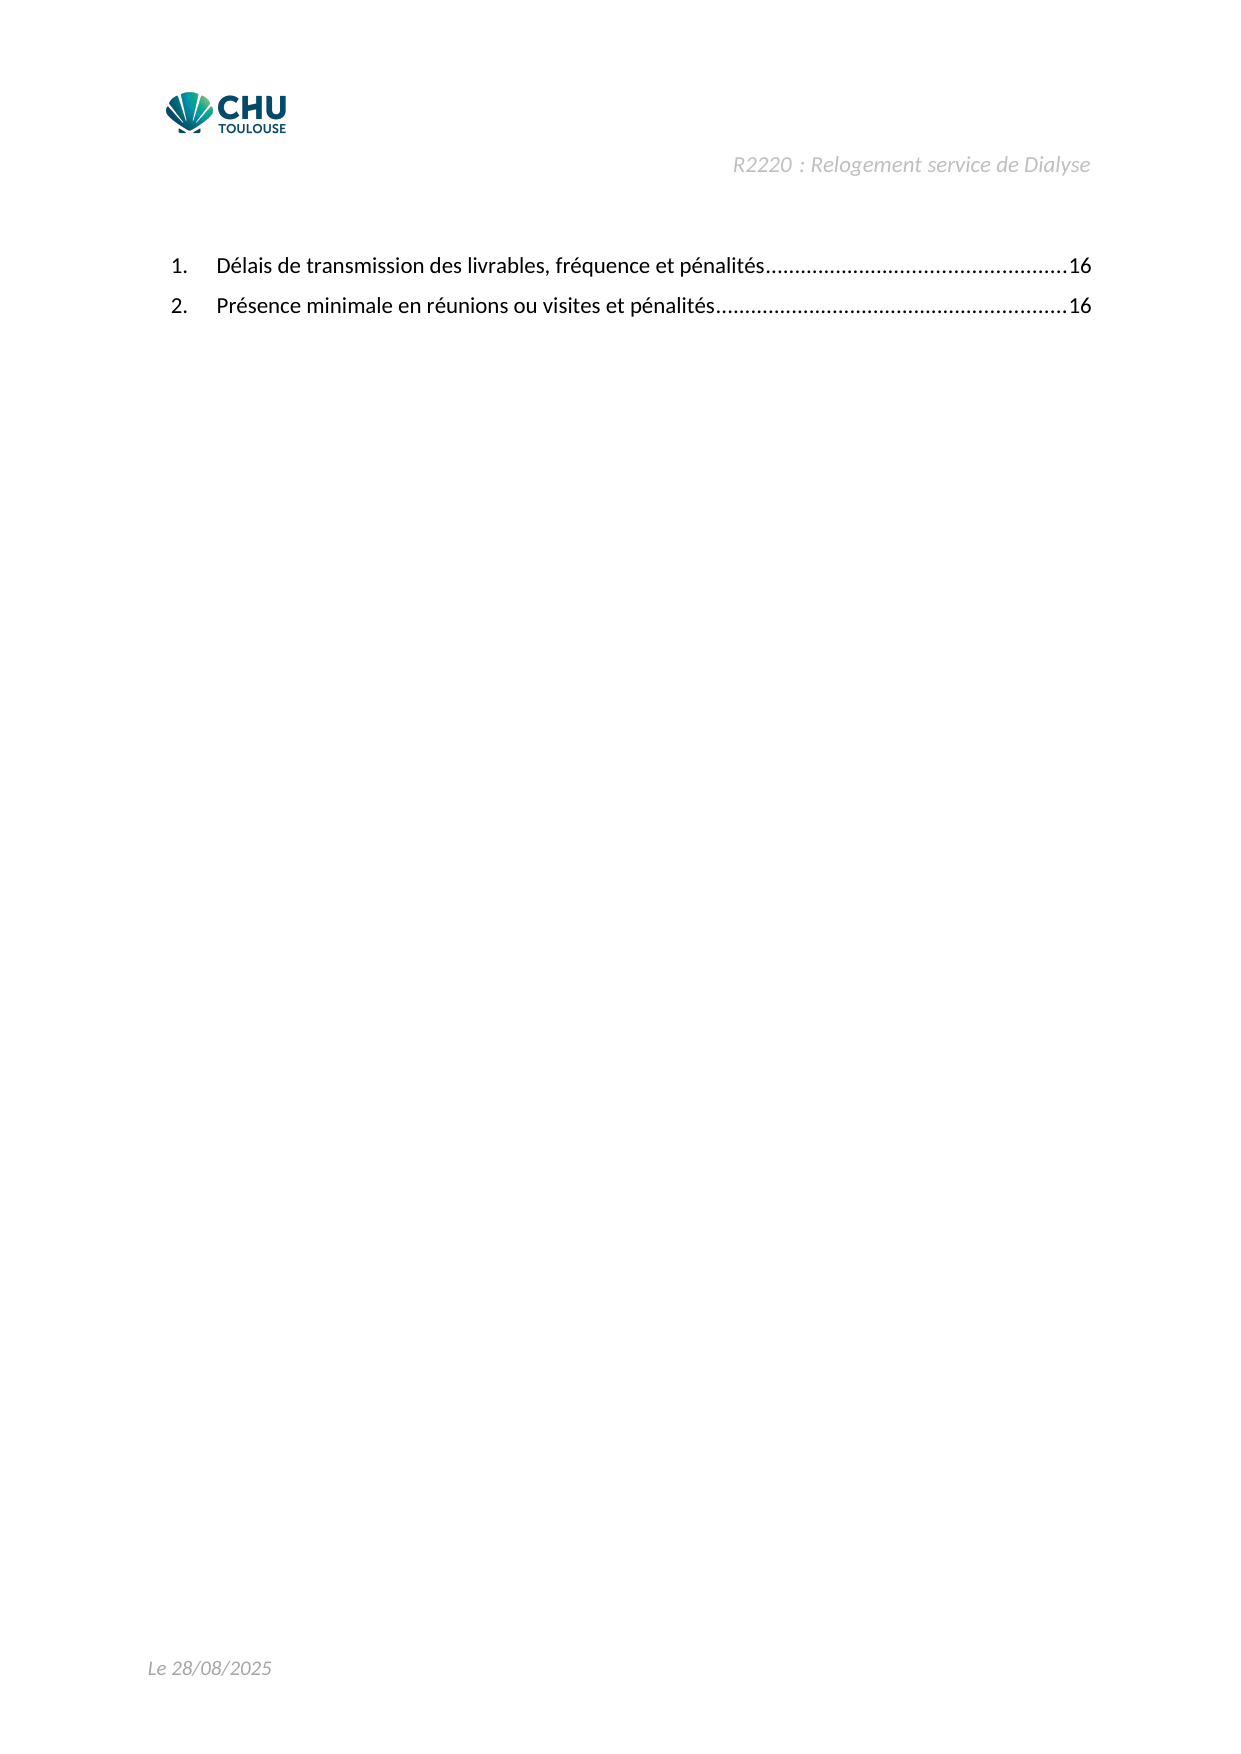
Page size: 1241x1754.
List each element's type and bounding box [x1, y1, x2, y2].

picture [147, 73, 304, 151]
